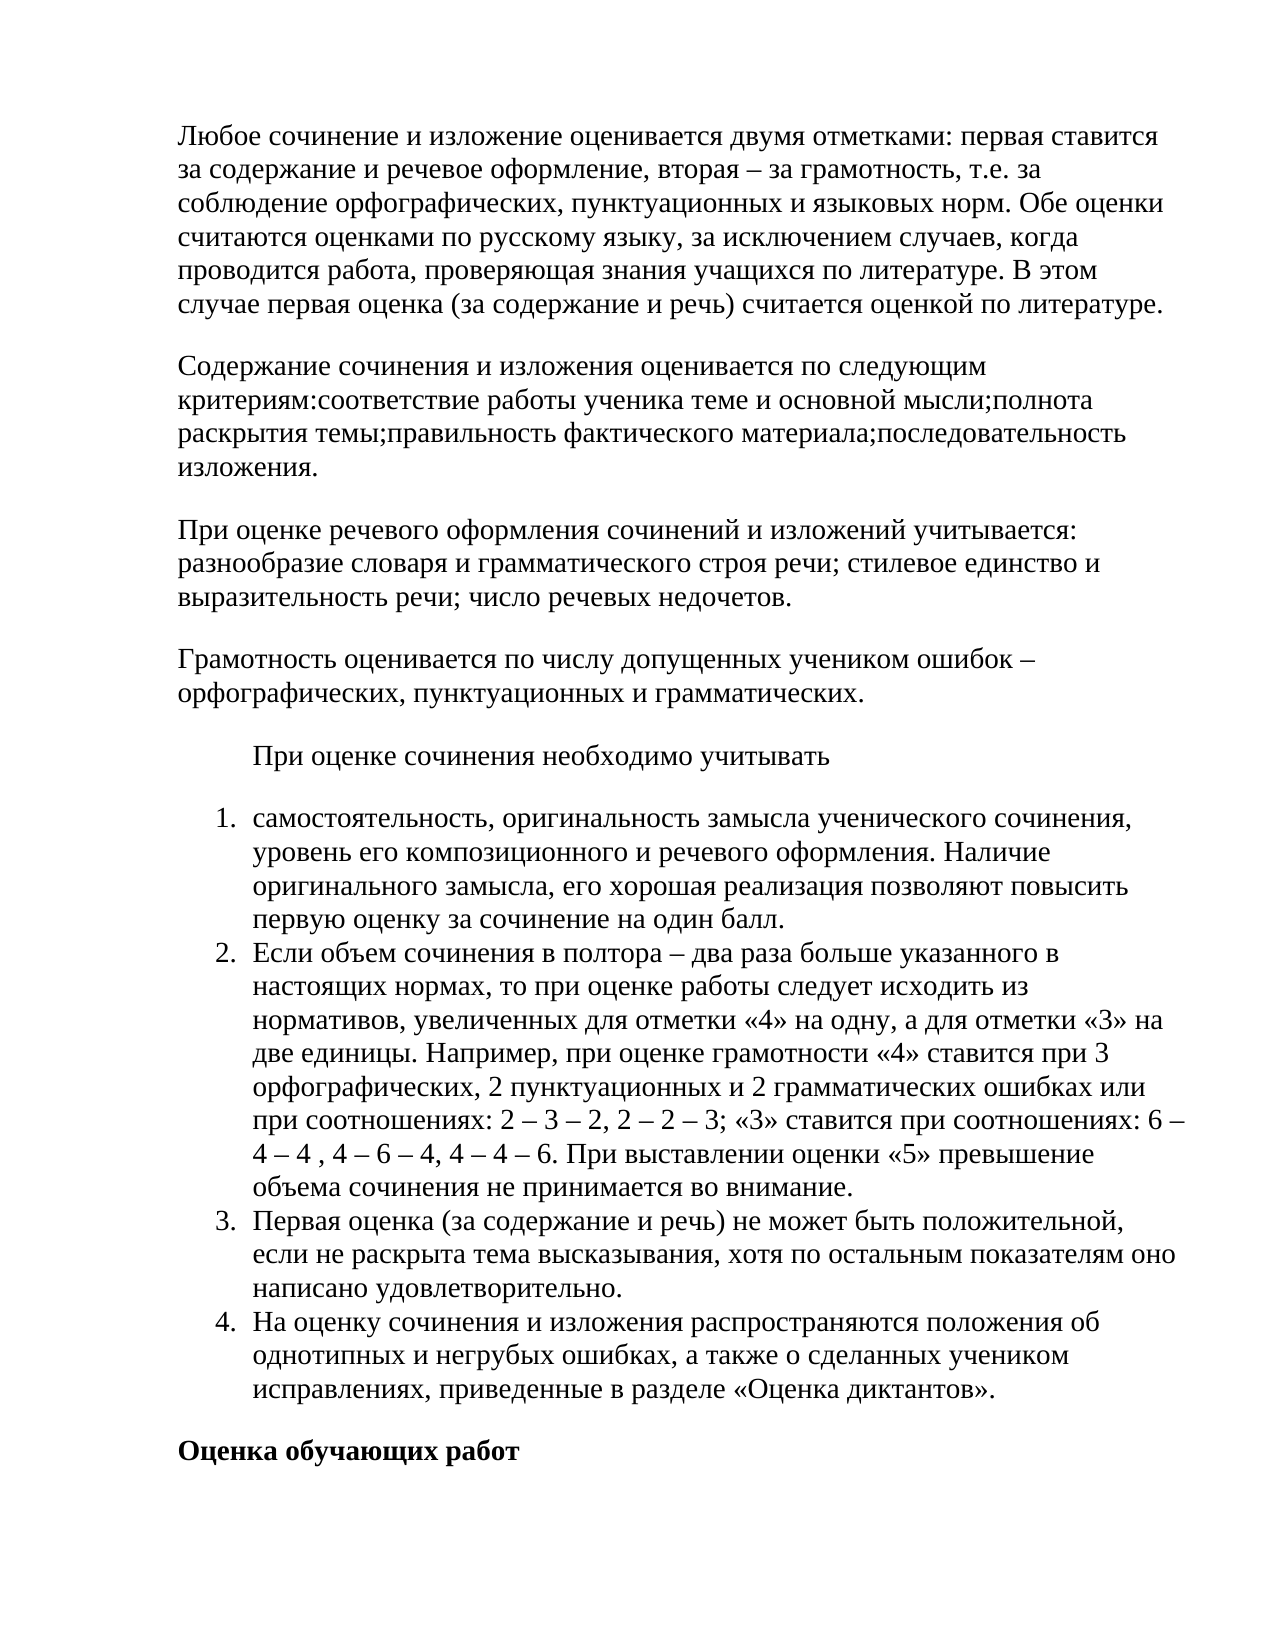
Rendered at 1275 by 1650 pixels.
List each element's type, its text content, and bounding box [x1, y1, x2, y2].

text Любое сочинение и изложение оценивается двумя отметками: первая ставится за содержание и речевое оформление, вторая – за грамотность, т.е. за соблюдение орфографических, пунктуационных и языковых норм. Обе оценки считаются оценками по русскому языку, за исключением случаев, когда проводится работа, проверяющая знания учащихся по литературе. В этом случае первая оценка (за содержание и речь) считается оценкой по литературе. [177, 118, 1186, 319]
list самостоятельность, оригинальность замысла ученического сочинения, уровень его композиционного и речевого оформления. Наличие оригинального замысла, его хорошая реализация позволяют повысить первую оценку за сочинение на один балл. [215, 801, 1186, 935]
text При оценке речевого оформления сочинений и изложений учитывается: разнообразие словаря и грамматического строя речи; стилевое единство и выразительность речи; число речевых недочетов. [177, 512, 1186, 612]
list Если объем сочинения в полтора – два раза больше указанного в настоящих нормах, то при оценке работы следует исходить из нормативов, увеличенных для отметки «4» на одну, а для отметки «3» на две единицы. Например, при оценке грамотности «4» ставится при 3 орфографических, 2 пунктуационных и 2 грамматических ошибках или при соотношениях: 2 – 3 – 2, 2 – 2 – 3; «3» ставится при соотношениях: 6 – 4 – 4 , 4 – 6 – 4, 4 – 4 – 6. При выставлении оценки «5» превышение объема сочинения не принимается во внимание. [215, 935, 1186, 1203]
text Оценка обучающих работ [177, 1433, 1186, 1467]
list На оценку сочинения и изложения распространяются положения об однотипных и негрубых ошибках, а также о сделанных учеником исправлениях, приведенные в разделе «Оценка диктантов». [215, 1304, 1186, 1404]
list Первая оценка (за содержание и речь) не может быть положительной, если не раскрыта тема высказывания, хотя по остальным показателям оно написано удовлетворительно. [215, 1203, 1186, 1304]
text Грамотность оценивается по числу допущенных учеником ошибок – орфографических, пунктуационных и грамматических. [177, 642, 1186, 709]
text При оценке сочинения необходимо учитывать [252, 738, 1186, 771]
text Содержание сочинения и изложения оценивается по следующим критериям:соответствие работы ученика теме и основной мысли;полнота раскрытия темы;правильность фактического материала;последовательность изложения. [177, 348, 1186, 483]
